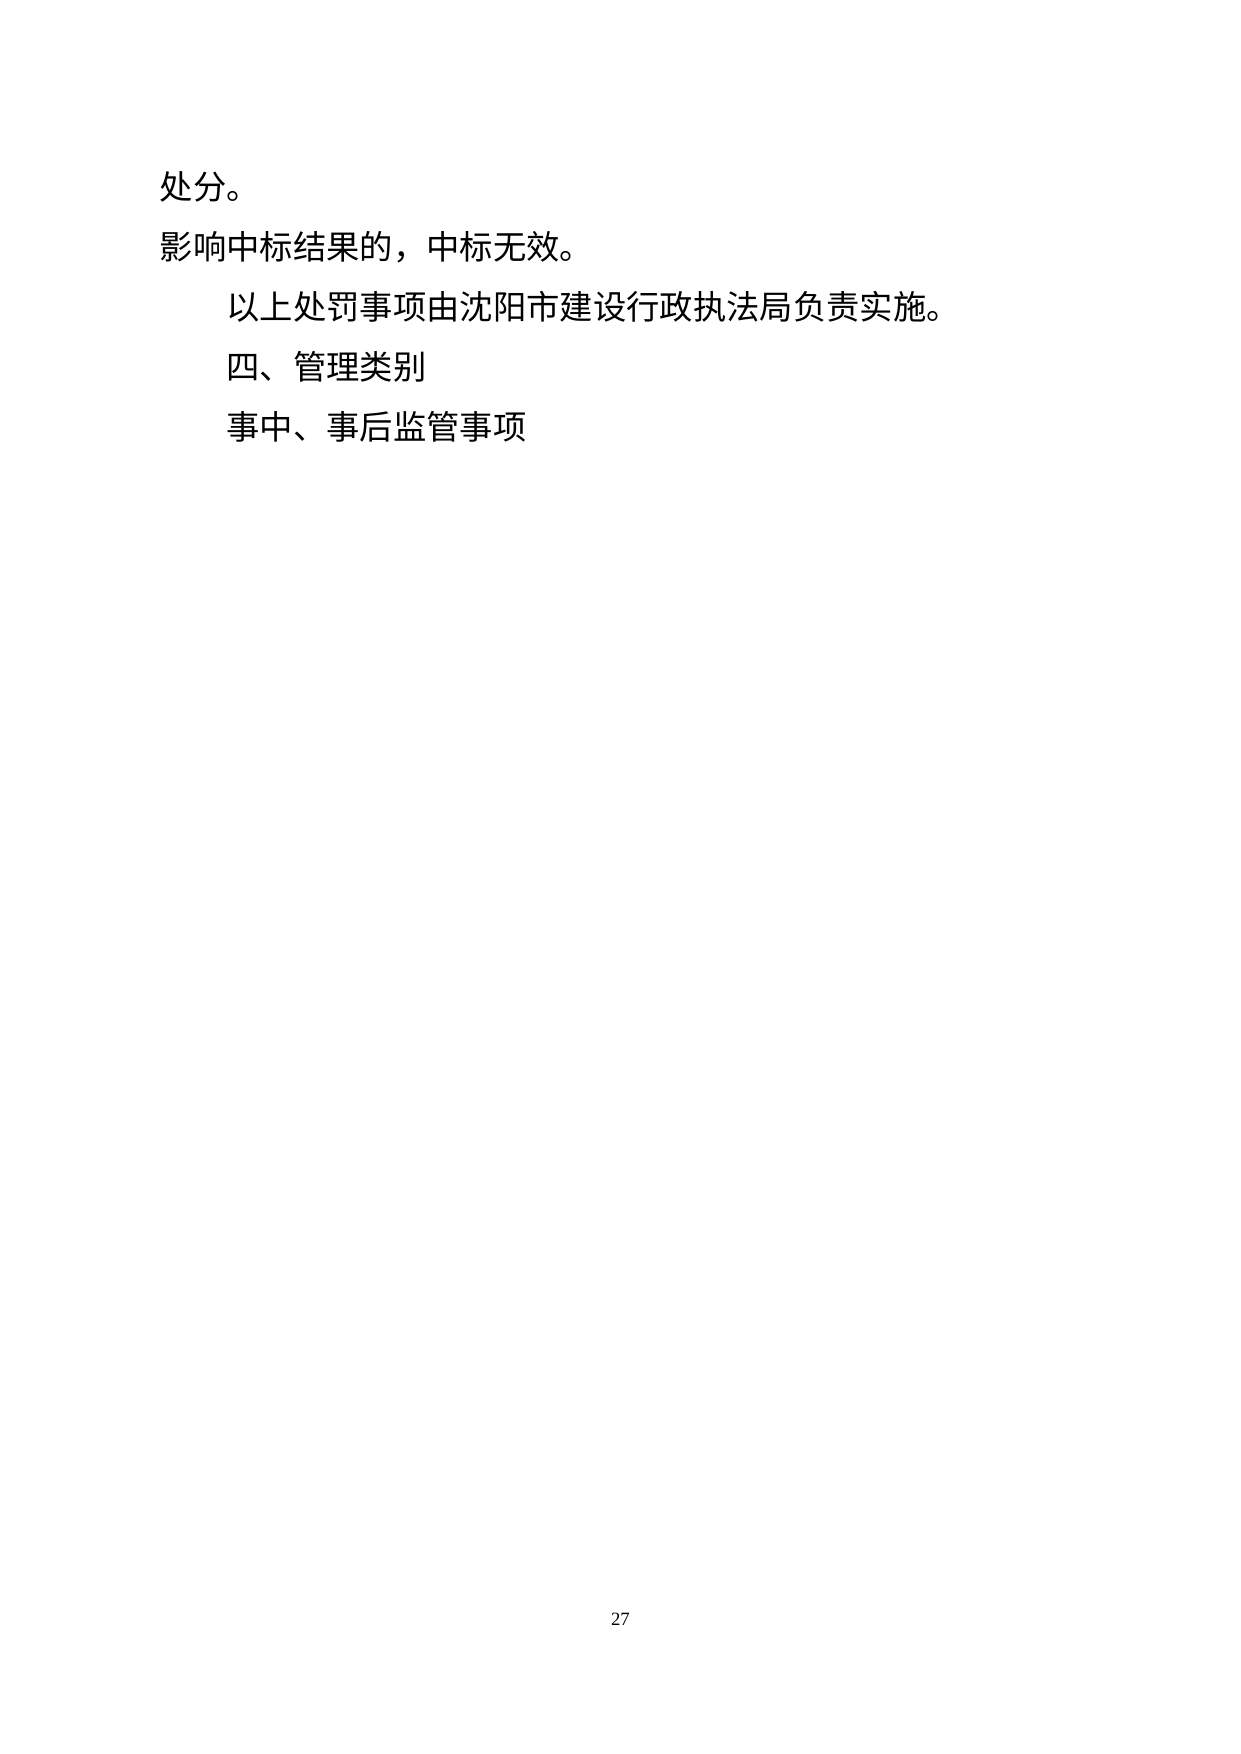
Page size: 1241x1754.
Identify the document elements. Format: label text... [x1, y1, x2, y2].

text 以上处罚事项由沈阳市建设行政执法局负责实施。 [159, 274, 1081, 334]
text 事中、事后监管事项 [159, 394, 1081, 454]
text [159, 154, 1081, 274]
text 四、管理类别 [159, 334, 1081, 394]
